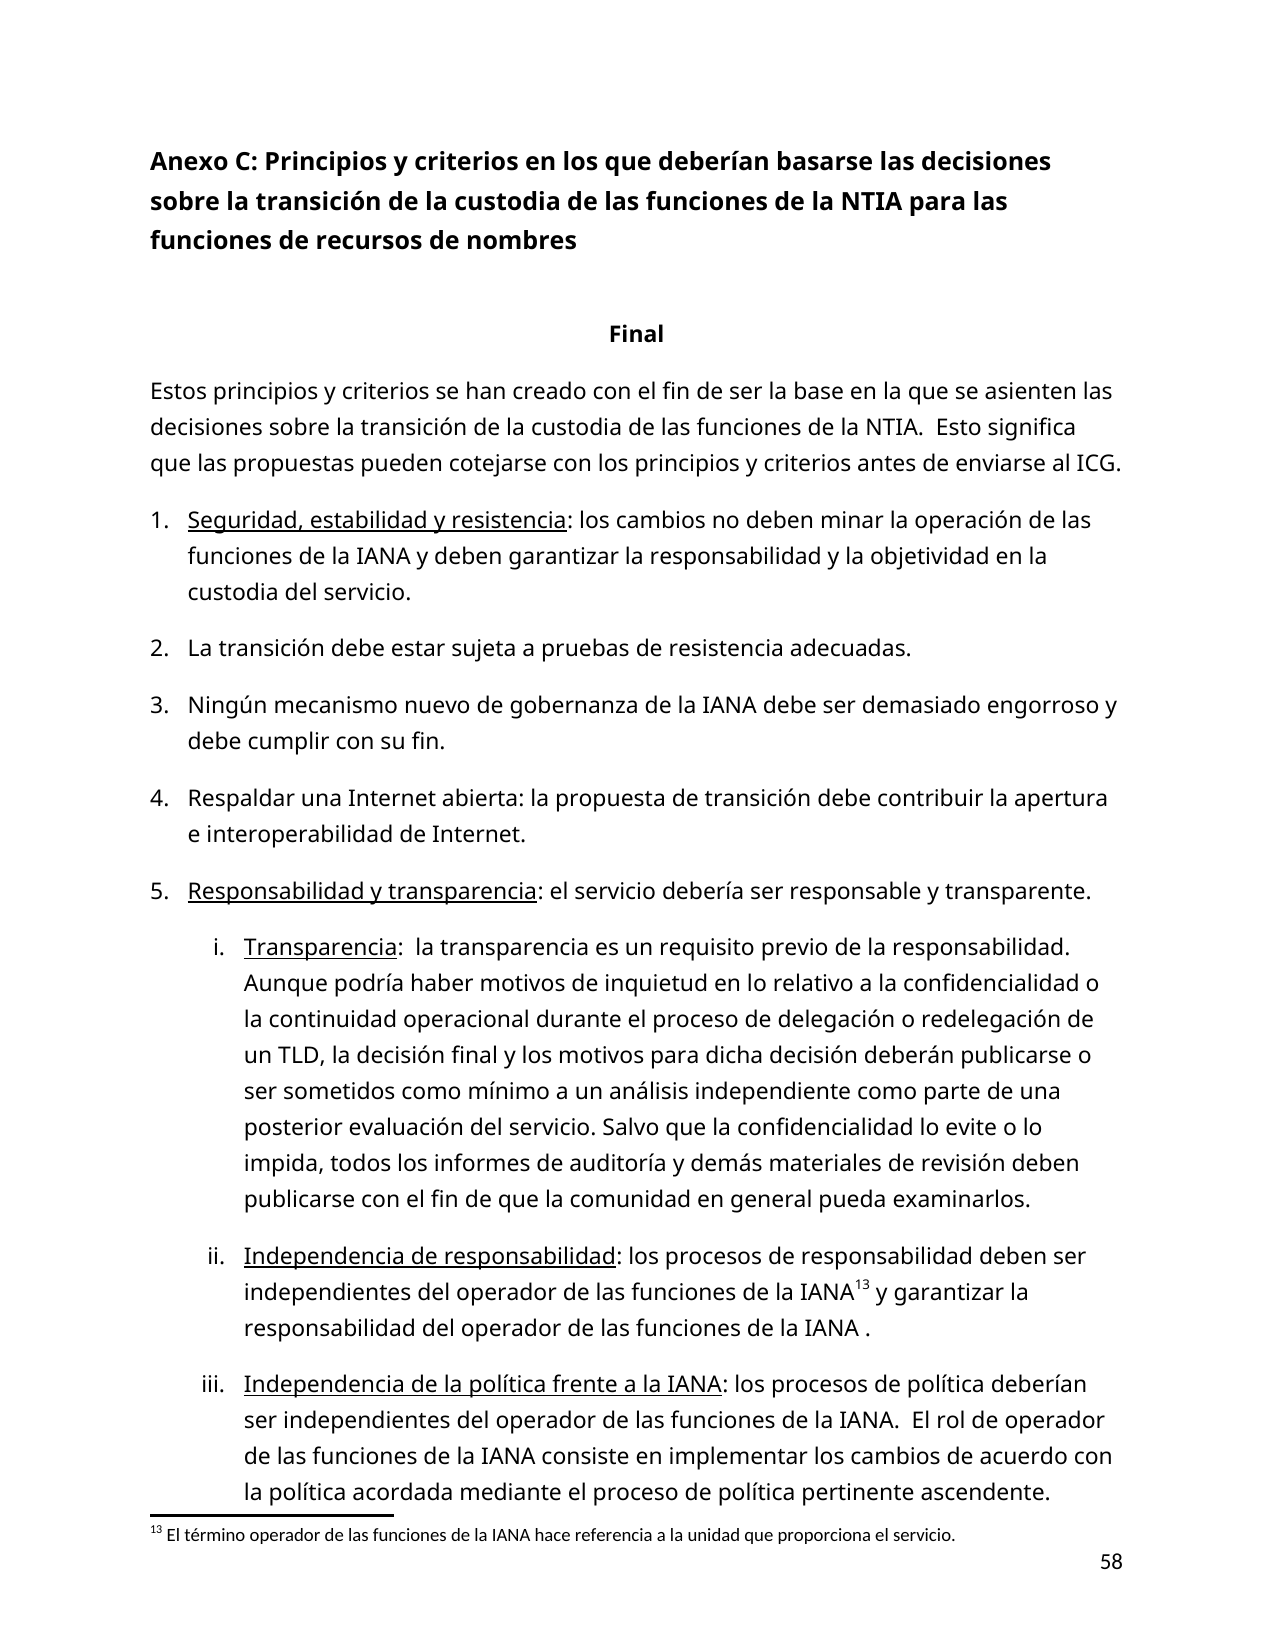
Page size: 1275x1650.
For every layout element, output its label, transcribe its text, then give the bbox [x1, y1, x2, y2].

list Independencia de la política frente a la IANA: los procesos de política deberían ser independientes del operador de las funciones de la IANA. El rol de operador de las funciones de la IANA consiste en implementar los cambios de acuerdo con la política acordada mediante el proceso de política pertinente ascendente. [225, 1368, 1123, 1507]
list Ningún mecanismo nuevo de gobernanza de la IANA debe ser demasiado engorroso y debe cumplir con su fin. [150, 689, 1123, 756]
list Respaldar una Internet abierta: la propuesta de transición debe contribuir la apertura e interoperabilidad de Internet. [150, 782, 1123, 849]
list Seguridad, estabilidad y resistencia: los cambios no deben minar la operación de las funciones de la IANA y deben garantizar la responsabilidad y la objetividad en la custodia del servicio. [150, 504, 1123, 607]
list Independencia de responsabilidad: los procesos de responsabilidad deben ser independientes del operador de las funciones de la IANA y garantizar la responsabilidad del operador de las funciones de la IANA . [225, 1240, 1123, 1343]
list La transición debe estar sujeta a pruebas de resistencia adecuadas. [150, 632, 1123, 664]
list Responsabilidad y transparencia: el servicio debería ser responsable y transparente. [150, 874, 1123, 906]
text Estos principios y criterios se han creado con el fin de ser la base en la que se asienten las decisiones sobre la transición de la custodia de las funciones de la NTIA. Esto significa que las propuestas pueden cotejarse con los principios y criterios antes de enviarse al ICG. [150, 375, 1123, 478]
subtitle Anexo C: Principios y criterios en los que deberían basarse las decisiones sobre la transición de la custodia de las funciones de la NTIA para las funciones de recursos de nombres [150, 144, 1123, 256]
list Transparencia: la transparencia es un requisito previo de la responsabilidad. Aunque podría haber motivos de inquietud en lo relativo a la confidencialidad o la continuidad operacional durante el proceso de delegación o redelegación de un TLD, la decisión final y los motivos para dicha decisión deberán publicarse o ser sometidos como mínimo a un análisis independiente como parte de una posterior evaluación del servicio. Salvo que la confidencialidad lo evite o lo impida, todos los informes de auditoría y demás materiales de revisión deben publicarse con el fin de que la comunidad en general pueda examinarlos. [225, 931, 1123, 1214]
text Final [150, 318, 1123, 349]
